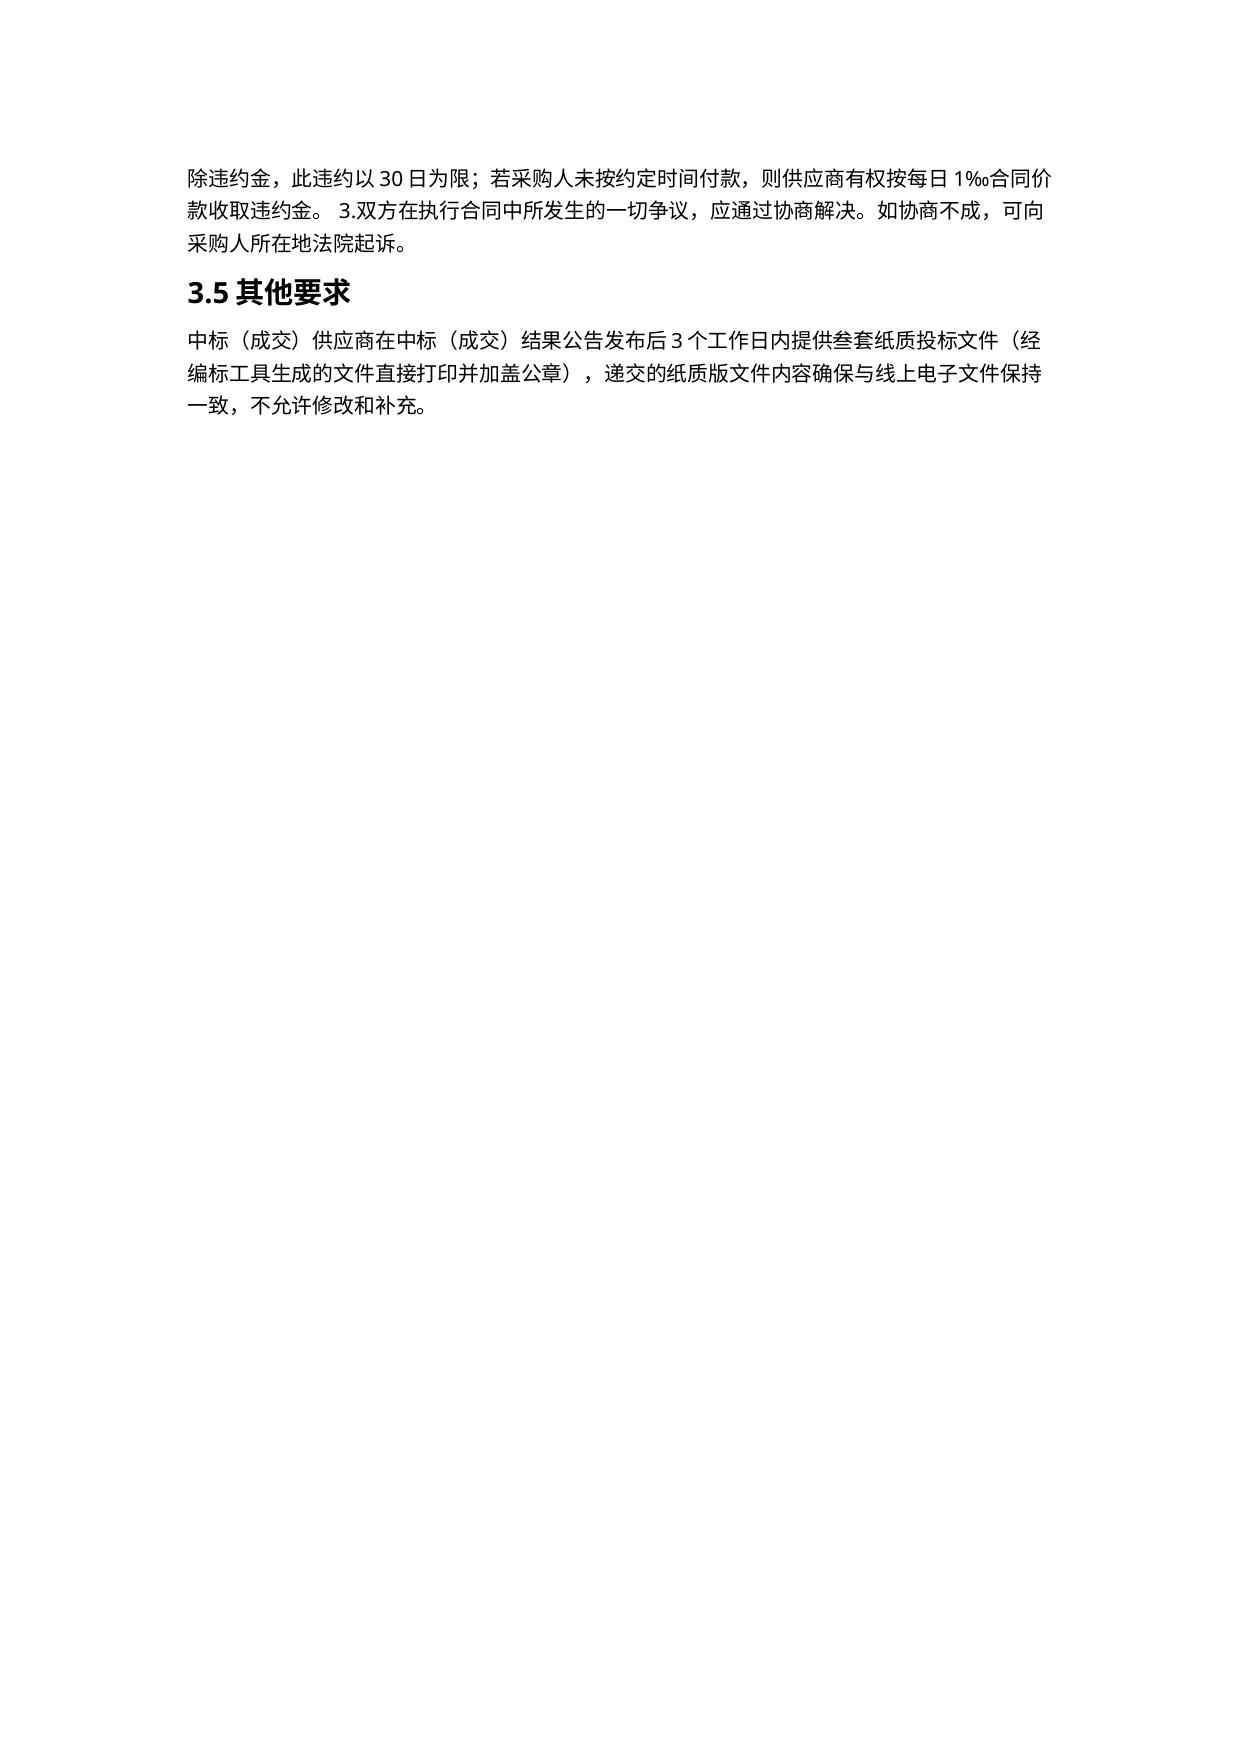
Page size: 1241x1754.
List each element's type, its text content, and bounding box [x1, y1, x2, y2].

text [187, 162, 1053, 259]
text 中标（成交）供应商在中标（成交）结果公告发布后3个工作日内提供叁套纸质投标文件（经编标工具生成的文件直接打印并加盖公章），递交的纸质版文件内容确保与线上电子文件保持一致，不允许修改和补充。 [187, 324, 1053, 422]
text 3.5其他要求 [187, 259, 1053, 324]
